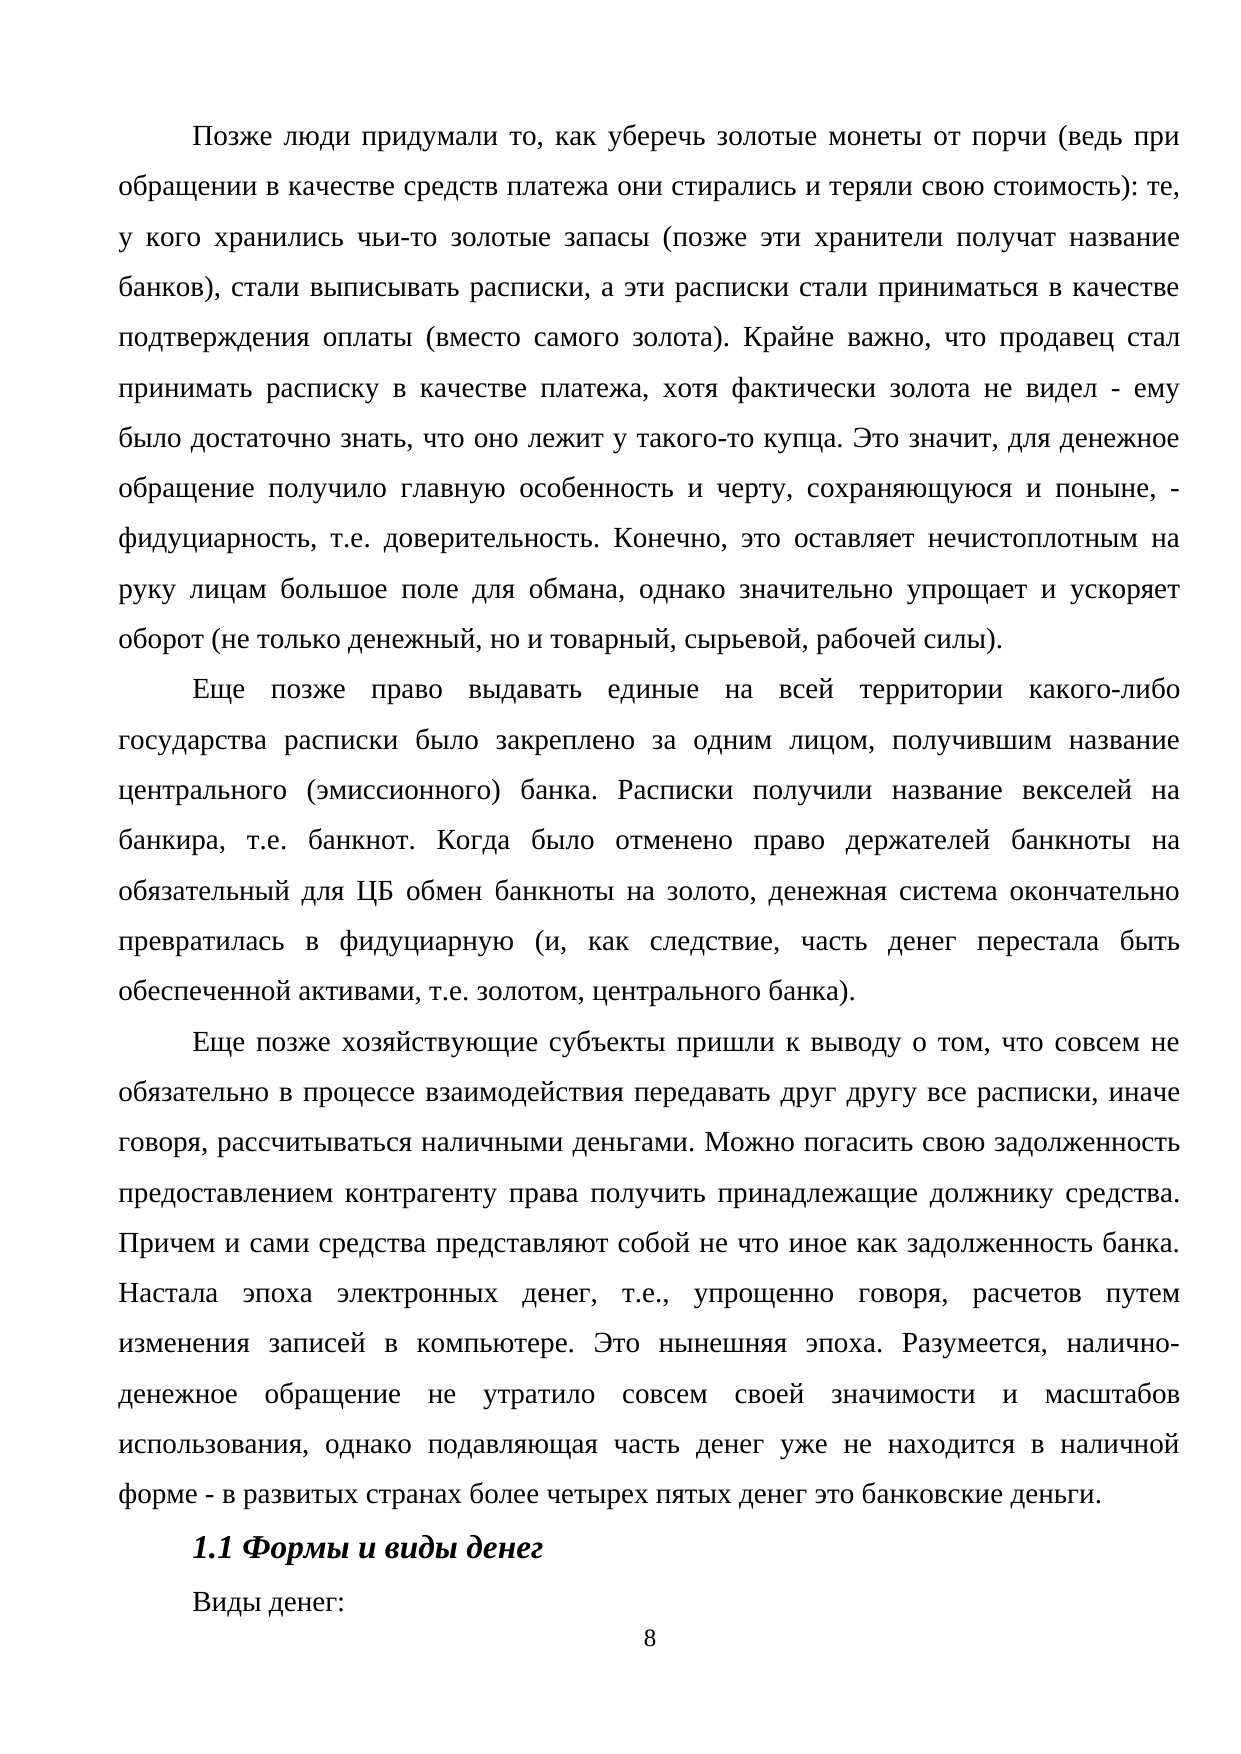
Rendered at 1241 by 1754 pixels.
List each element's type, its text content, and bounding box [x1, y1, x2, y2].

text Позже люди придумали то, как уберечь золотые монеты от порчи (ведь при обращении в качестве средств платежа они стирались и теряли свою стоимость): те, у кого хранились чьи-то золотые запасы (позже эти хранители получат название банков), стали выписывать расписки, а эти расписки стали приниматься в качестве подтверждения оплаты (вместо самого золота). Крайне важно, что продавец стал принимать расписку в качестве платежа, хотя фактически золота не видел - ему было достаточно знать, что оно лежит у такого-то купца. Это значит, для денежное обращение получило главную особенность и черту, сохраняющуюся и поныне, - фидуциарность, т.е. доверительность. Конечно, это оставляет нечистоплотным на руку лицам большое поле для обмана, однако значительно упрощает и ускоряет оборот (не только денежный, но и товарный, сырьевой, рабочей силы). [118, 118, 1181, 655]
text Еще позже право выдавать единые на всей территории какого-либо государства расписки было закреплено за одним лицом, получившим название центрального (эмиссионного) банка. Расписки получили название векселей на банкира, т.е. банкнот. Когда было отменено право держателей банкноты на обязательный для ЦБ обмен банкноты на золото, денежная система окончательно превратилась в фидуциарную (и, как следствие, часть денег перестала быть обеспеченной активами, т.е. золотом, центрального банка). [118, 672, 1181, 1007]
text 1.1 Формы и виды денег [118, 1527, 1181, 1565]
text Еще позже хозяйствующие субъекты пришли к выводу о том, что совсем не обязательно в процессе взаимодействия передавать друг другу все расписки, иначе говоря, рассчитываться наличными деньгами. Можно погасить свою задолженность предоставлением контрагенту права получить принадлежащие должнику средства. Причем и сами средства представляют собой не что иное как задолженность банка. Настала эпоха электронных денег, т.е., упрощенно говоря, расчетов путем изменения записей в компьютере. Это нынешняя эпоха. Разумеется, налично-денежное обращение не утратило совсем своей значимости и масштабов использования, однако подавляющая часть денег уже не находится в наличной форме - в развитых странах более четырех пятых денег это банковские деньги. [118, 1024, 1181, 1510]
text Виды денег: [118, 1584, 1181, 1618]
